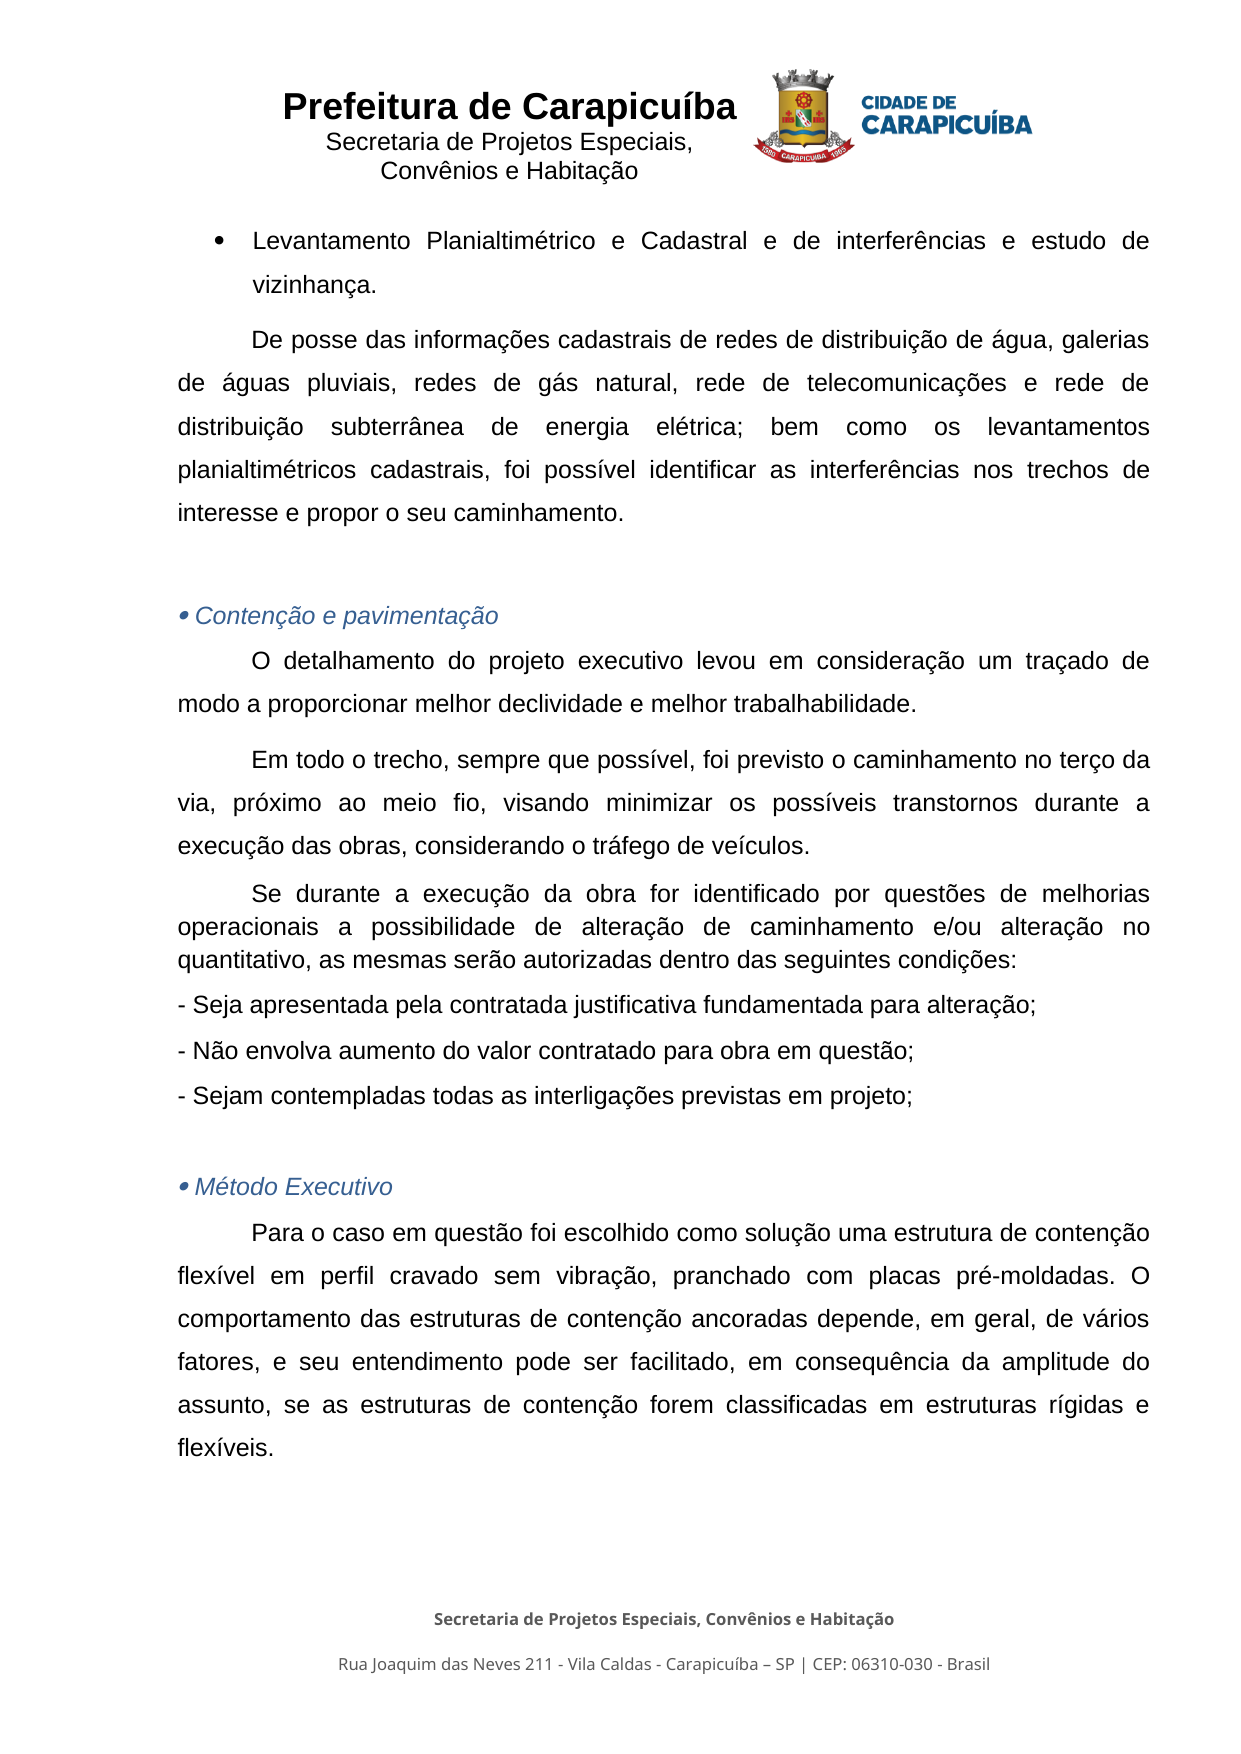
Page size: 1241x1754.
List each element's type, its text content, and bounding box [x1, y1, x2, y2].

picture [753, 67, 1035, 162]
text O detalhamento do projeto executivo levou em consideração um traçado de modo a proporcionar melhor declividade e melhor trabalhabilidade. [177, 646, 1152, 718]
text De posse das informações cadastrais de redes de distribuição de água, galerias de águas pluviais, redes de gás natural, rede de telecomunicações e rede de distribuição subterrânea de energia elétrica; bem como os levantamentos planialtimétricos cadastrais, foi possível identificar as interferências nos trechos de interesse e propor o seu caminhamento. [177, 325, 1152, 526]
text Para o caso em questão foi escolhido como solução uma estrutura de contenção flexível em perfil cravado sem vibração, pranchado com placas pré-moldadas. O comportamento das estruturas de contenção ancoradas depende, em geral, de vários fatores, e seu entendimento pode ser facilitado, em consequência da amplitude do assunto, se as estruturas de contenção forem classificadas em estruturas rígidas e flexíveis. [177, 1218, 1152, 1462]
text - Não envolva aumento do valor contratado para obra em questão; [177, 1036, 1152, 1064]
text - Sejam contempladas todas as interligações previstas em projeto; [177, 1081, 1152, 1110]
subtitle Contenção e pavimentação [177, 601, 1152, 629]
text - Seja apresentada pela contratada justificativa fundamentada para alteração; [177, 990, 1152, 1019]
text Em todo o trecho, sempre que possível, foi previsto o caminhamento no terço da via, próximo ao meio fio, visando minimizar os possíveis transtornos durante a execução das obras, considerando o tráfego de veículos. [177, 745, 1152, 860]
subtitle Método Executivo [177, 1172, 1152, 1201]
text Se durante a execução da obra for identificado por questões de melhorias operacionais a possibilidade de alteração de caminhamento e/ou alteração no quantitativo, as mesmas serão autorizadas dentro das seguintes condições: [177, 878, 1152, 973]
list Levantamento Planialtimétrico e Cadastral e de interferências e estudo de vizinhança. [215, 226, 1152, 298]
